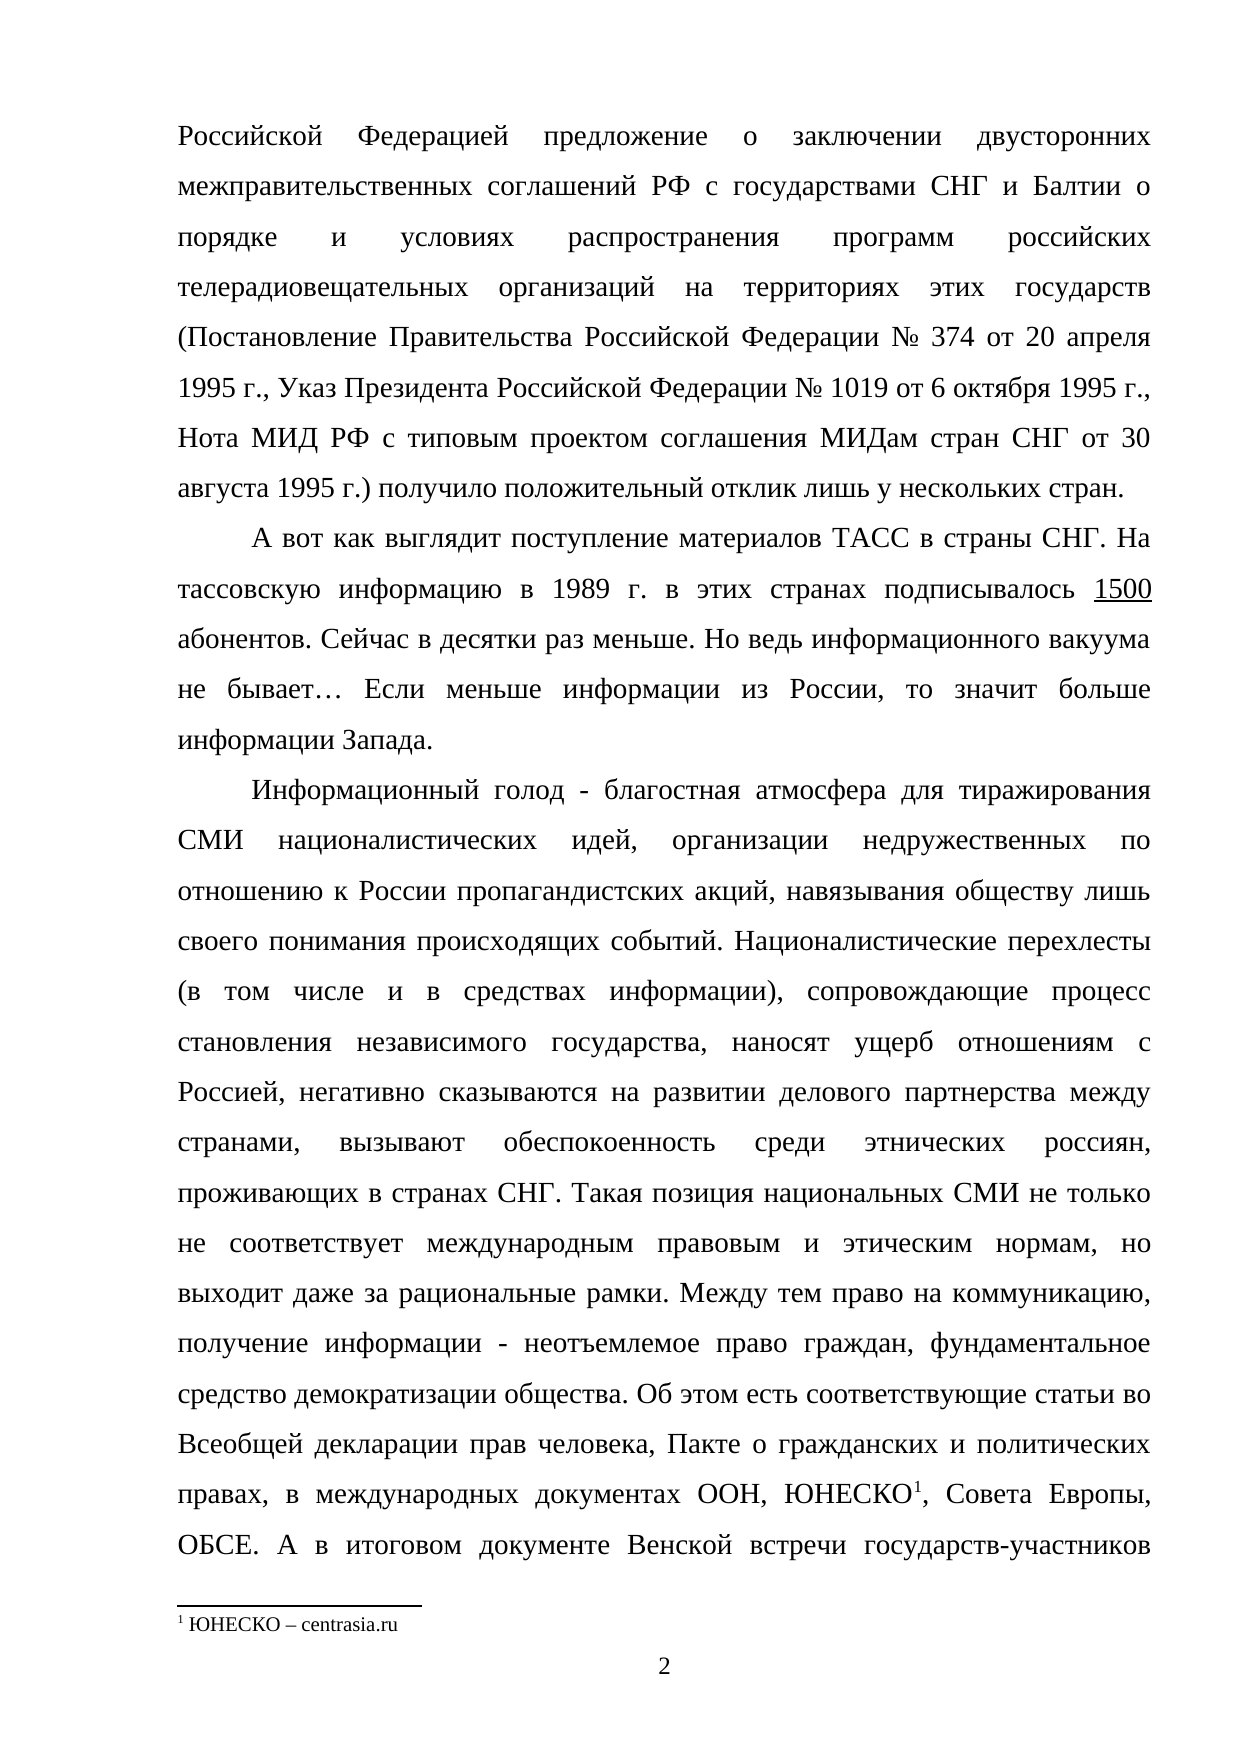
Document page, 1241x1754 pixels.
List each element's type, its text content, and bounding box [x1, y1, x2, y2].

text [177, 118, 1152, 504]
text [177, 772, 1152, 1560]
text А вот как выглядит поступление материалов ТАСС в страны СНГ. На тассовскую информацию в 1989 г. в этих странах подписывалось 1500 абонентов. Сейчас в десятки раз меньше. Но ведь информационного вакуума не бывает… Если меньше информации из России, то значит больше информации Запада. [177, 521, 1152, 755]
